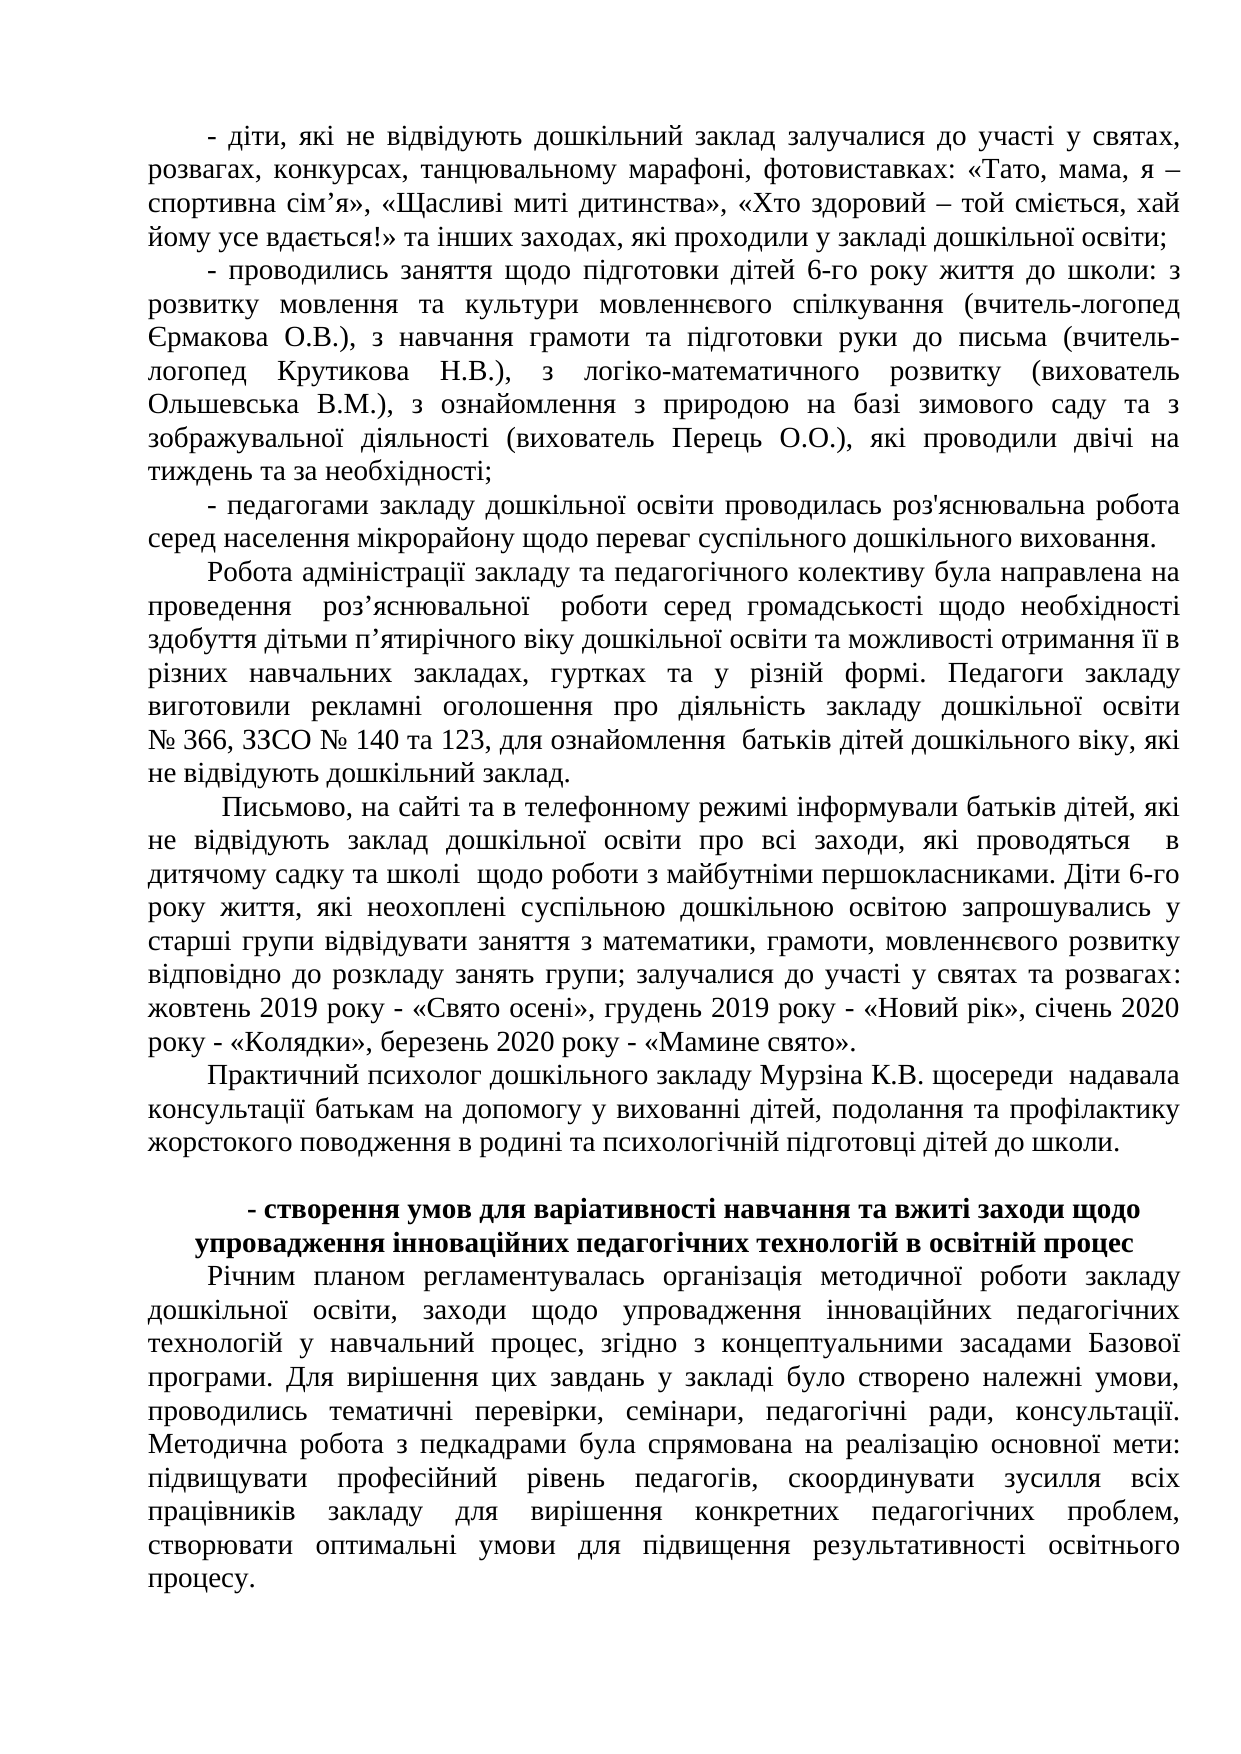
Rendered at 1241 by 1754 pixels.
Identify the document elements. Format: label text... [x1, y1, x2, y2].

text - педагогами закладу дошкільної освіти проводилась роз'яснювальна робота серед населення мікрорайону щодо переваг суспільного дошкільного виховання. [148, 487, 1181, 554]
text Річним планом регламентувалась організація методичної роботи закладу дошкільної освіти, заходи щодо упровадження інноваційних педагогічних технологій у навчальний процес, згідно з концептуальними засадами Базової програми. Для вирішення цих завдань у закладі було створено належні умови, проводились тематичні перевірки, семінари, педагогічні ради, консультації. Методична робота з педкадрами була спрямована на реалізацію основної мети: підвищувати професійний рівень педагогів, скоординувати зусилля всіх працівників закладу для вирішення конкретних педагогічних проблем, створювати оптимальні умови для підвищення результативності освітнього процесу. [148, 1258, 1181, 1594]
text Практичний психолог дошкільного закладу Мурзіна К.В. щосереди надавала консультації батькам на допомогу у вихованні дітей, подолання та профілактику жорстокого поводження в родині та психологічній підготовці дітей до школи. [148, 1057, 1181, 1158]
text Письмово, на сайті та в телефонному режимі інформували батьків дітей, які не відвідують заклад дошкільної освіти про всі заходи, які проводяться в дитячому садку та школі щодо роботи з майбутніми першокласниками. Діти 6-го року життя, які неохоплені суспільною дошкільною освітою запрошувались у старші групи відвідувати заняття з математики, грамоти, мовленнєвого розвитку відповідно до розкладу занять групи; залучалися до участі у святах та розвагах: жовтень 2019 року - «Свято осені», грудень 2019 року - «Новий рік», січень 2020 року - «Колядки», березень 2020 року - «Мамине свято». [148, 789, 1181, 1057]
text Робота адміністрації закладу та педагогічного колективу була направлена на проведення роз’яснювальної роботи серед громадськості щодо необхідності здобуття дітьми п’ятирічного віку дошкільної освіти та можливості отримання її в різних навчальних закладах, гуртках та у різній формі. Педагоги закладу виготовили рекламні оголошення про діяльність закладу дошкільної освіти № 366, ЗЗСО № 140 та 123, для ознайомлення батьків дітей дошкільного віку, які не відвідують дошкільний заклад. [148, 554, 1181, 789]
text - проводились заняття щодо підготовки дітей 6-го року життя до школи: з розвитку мовлення та культури мовленнєвого спілкування (вчитель-логопед Єрмакова О.В.), з навчання грамоти та підготовки руки до письма (вчитель-логопед Крутикова Н.В.), з логіко-математичного розвитку (вихователь Ольшевська В.М.), з ознайомлення з природою на базі зимового саду та з зображувальної діяльності (вихователь Перець О.О.), які проводили двічі на тиждень та за необхідності; [148, 252, 1181, 487]
text - створення умов для варіативності навчання та вжиті заходи щодо упровадження інноваційних педагогічних технологій в освітній процес [148, 1191, 1181, 1258]
text - діти, які не відвідують дошкільний заклад залучалися до участі у святах, розвагах, конкурсах, танцювальному марафоні, фотовиставках: «Тато, мама, я – спортивна сім’я», «Щасливі миті дитинства», «Хто здоровий – той сміється, хай йому усе вдається!» та інших заходах, які проходили у закладі дошкільної освіти; [148, 118, 1181, 252]
